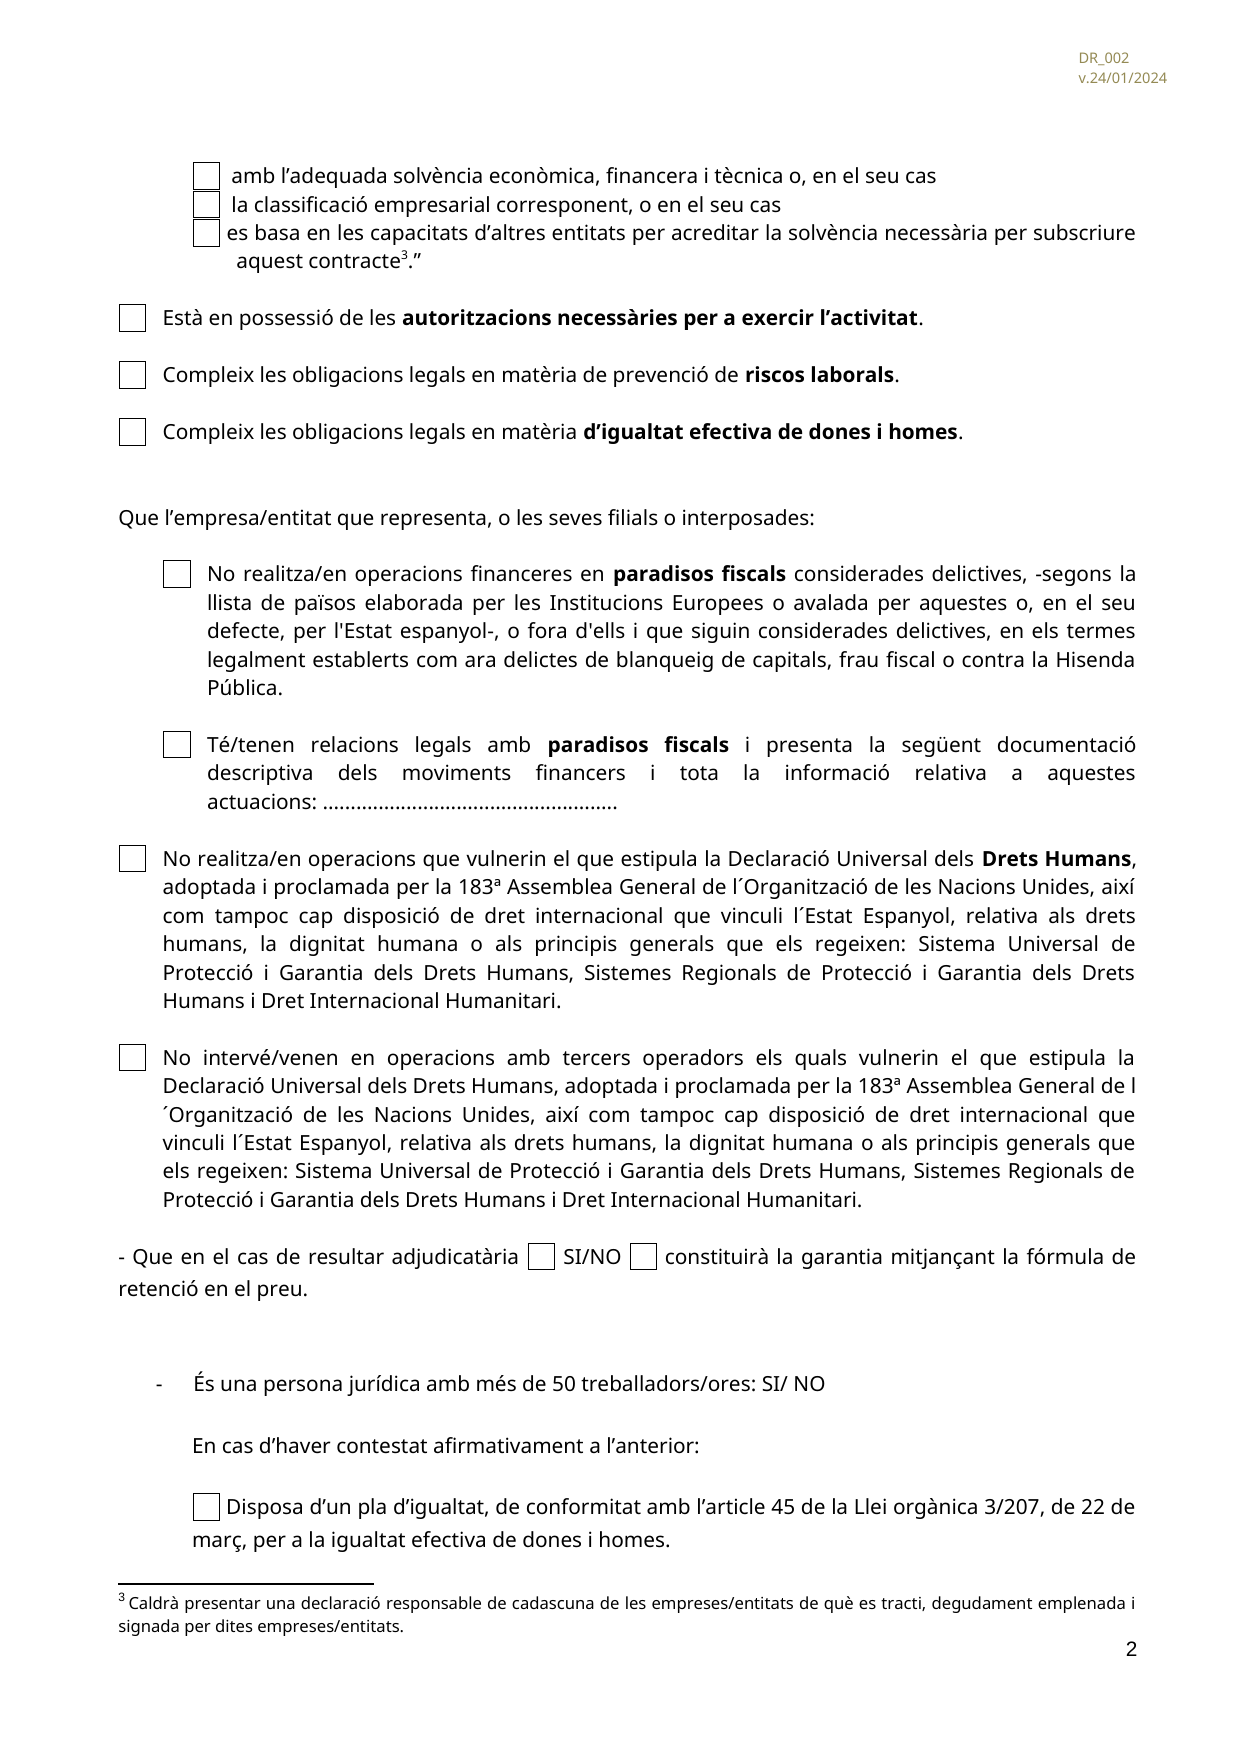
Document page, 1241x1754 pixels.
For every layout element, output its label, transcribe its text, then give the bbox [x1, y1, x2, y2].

text amb l’adequada solvència econòmica, financera i tècnica o, en el seu cas [118, 161, 1137, 190]
list És una persona jurídica amb més de 50 treballadors/ores: SI/ NO [156, 1369, 1137, 1397]
text Compleix les obligacions legals en matèria de prevenció de riscos laborals. [118, 360, 1137, 389]
text No intervé/venen en operacions amb tercers operadors els quals vulnerin el que estipula la Declaració Universal dels Drets Humans, adoptada i proclamada per la 183ª Assemblea General de l´Organització de les Nacions Unides, així com tampoc cap disposició de dret internacional que vinculi l´Estat Espanyol, relativa als drets humans, la dignitat humana o als principis generals que els regeixen: Sistema Universal de Protecció i Garantia dels Drets Humans, Sistemes Regionals de Protecció i Garantia dels Drets Humans i Dret Internacional Humanitari. [118, 1043, 1137, 1213]
text Disposa d’un pla d’igualtat, de conformitat amb l’article 45 de la Llei orgànica 3/207, de 22 de març, per a la igualtat efectiva de dones i homes. [192, 1492, 1137, 1553]
text es basa en les capacitats d’altres entitats per acreditar la solvència necessària per subscriure aquest contracte.” [192, 218, 1137, 275]
text No realitza/en operacions que vulnerin el que estipula la Declaració Universal dels Drets Humans, adoptada i proclamada per la 183ª Assemblea General de l´Organització de les Nacions Unides, així com tampoc cap disposició de dret internacional que vinculi l´Estat Espanyol, relativa als drets humans, la dignitat humana o als principis generals que els regeixen: Sistema Universal de Protecció i Garantia dels Drets Humans, Sistemes Regionals de Protecció i Garantia dels Drets Humans i Dret Internacional Humanitari. [118, 844, 1137, 1014]
text - Que en el cas de resultar adjudicatària SI/NO constituirà la garantia mitjançant la fórmula de retenció en el preu. [118, 1242, 1137, 1303]
text la classificació empresarial corresponent, o en el seu cas [118, 190, 1137, 218]
text Que l’empresa/entitat que representa, o les seves filials o interposades: [118, 503, 1137, 531]
text Està en possessió de les autoritzacions necessàries per a exercir l’activitat. [118, 303, 1137, 332]
text En cas d’haver contestat afirmativament a l’anterior: [192, 1431, 1137, 1459]
text Compleix les obligacions legals en matèria d’igualtat efectiva de dones i homes. [118, 417, 1137, 446]
text Té/tenen relacions legals amb paradisos fiscals i presenta la següent documentació descriptiva dels moviments financers i tota la informació relativa a aquestes actuacions: ..................................................... [162, 730, 1137, 815]
text No realitza/en operacions financeres en paradisos fiscals considerades delictives, -segons la llista de països elaborada per les Institucions Europees o avalada per aquestes o, en el seu defecte, per l'Estat espanyol-, o fora d'ells i que siguin considerades delictives, en els termes legalment establerts com ara delictes de blanqueig de capitals, frau fiscal o contra la Hisenda Pública. [162, 559, 1137, 702]
